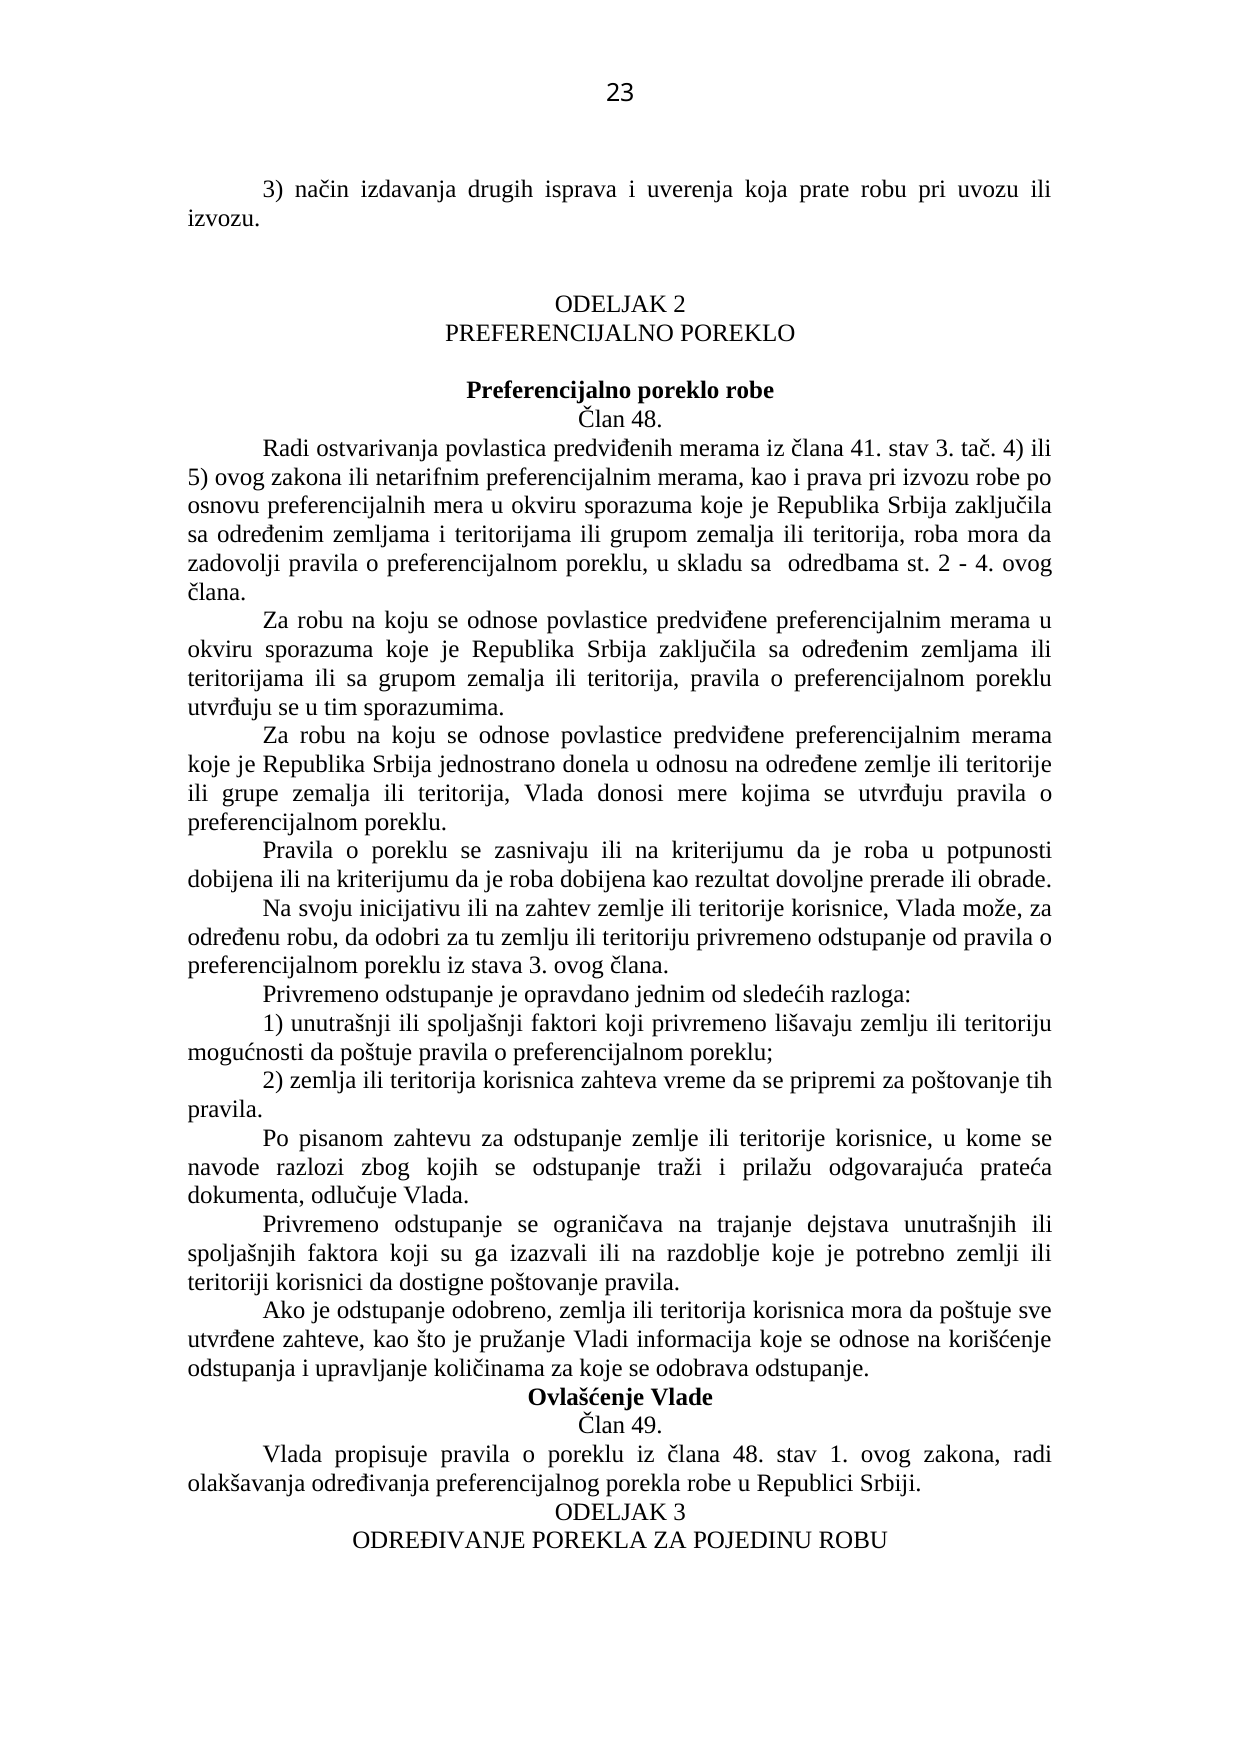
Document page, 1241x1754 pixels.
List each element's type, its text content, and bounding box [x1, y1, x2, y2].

text 1) unutrašnji ili spoljašnji faktori koji privremeno lišavaju zemlju ili teritoriju mogućnosti da poštuje pravila o preferencijalnom poreklu; [187, 1008, 1053, 1066]
text Član 48. [187, 404, 1053, 433]
text PREFERENCIJALNO POREKLO [187, 318, 1053, 347]
text Za robu na koju se odnose povlastice predviđene preferencijalnim merama u okviru sporazuma koje je Republika Srbija zaključila sa određenim zemljama ili teritorijama ili sa grupom zemalja ili teritorija, pravila o preferencijalnom poreklu utvrđuju se u tim sporazumima. [187, 606, 1053, 721]
text Privremeno odstupanje je opravdano jednim od sledećih razloga: [187, 979, 1053, 1008]
text ODELJAK 2 [187, 289, 1053, 318]
text Vlada propisuje pravila o poreklu iz člana 48. stav 1. ovog zakona, radi olakšavanja određivanja preferencijalnog porekla robe u Republici Srbiji. [187, 1439, 1053, 1497]
text ODREĐIVANJE POREKLA ZA POJEDINU ROBU [187, 1526, 1053, 1554]
text ODELJAK 3 [187, 1497, 1053, 1526]
text Preferencijalno poreklo robe [187, 376, 1053, 404]
text Pravila o poreklu se zasnivaju ili na kriterijumu da je roba u potpunosti dobijena ili na kriterijumu da je roba dobijena kao rezultat dovoljne prerade ili obrade. [187, 836, 1053, 893]
text Član 49. [187, 1411, 1053, 1439]
text 2) zemlja ili teritorija korisnica zahteva vreme da se pripremi za poštovanje tih pravila. [187, 1066, 1053, 1123]
text Privremeno odstupanje se ograničava na trajanje dejstava unutrašnjih ili spoljašnjih faktora koji su ga izazvali ili na razdoblje koje je potrebno zemlji ili teritoriji korisnici da dostigne poštovanje pravila. [187, 1209, 1053, 1296]
text Na svoju inicijativu ili na zahtev zemlje ili teritorije korisnice, Vlada može, za određenu robu, da odobri za tu zemlju ili teritoriju privremeno odstupanje od pravila o preferencijalnom poreklu iz stava 3. ovog člana. [187, 893, 1053, 979]
text Ako je odstupanje odobreno, zemlja ili teritorija korisnica mora da poštuje sve utvrđene zahteve, kao što je pružanje Vladi informacija koje se odnose na korišćenje odstupanja i upravljanje količinama za koje se odobrava odstupanje. [187, 1296, 1053, 1382]
text Po pisanom zahtevu za odstupanje zemlje ili teritorije korisnice, u kome se navode razlozi zbog kojih se odstupanje traži i prilažu odgovarajuća prateća dokumenta, odlučuje Vlada. [187, 1123, 1053, 1209]
text Za robu na koju se odnose povlastice predviđene preferencijalnim merama koje je Republika Srbija jednostrano donela u odnosu na određene zemlje ili teritorije ili grupe zemalja ili teritorija, Vlada donosi mere kojima se utvrđuju pravila o preferencijalnom poreklu. [187, 721, 1053, 836]
text Radi ostvarivanja povlastica predviđenih merama iz člana 41. stav 3. tač. 4) ili 5) ovog zakona ili netarifnim preferencijalnim merama, kao i prava pri izvozu robe po osnovu preferencijalnih mera u okviru sporazuma koje je Republika Srbija zaključila sa određenim zemljama i teritorijama ili grupom zemalja ili teritorija, roba mora da zadovolji pravila o preferencijalnom poreklu, u skladu sa odredbama st. 2 - 4. ovog člana. [187, 433, 1053, 606]
text 3) način izdavanja drugih isprava i uverenja koja prate robu pri uvozu ili izvozu. [187, 174, 1053, 232]
text Ovlašćenje Vlade [187, 1382, 1053, 1411]
